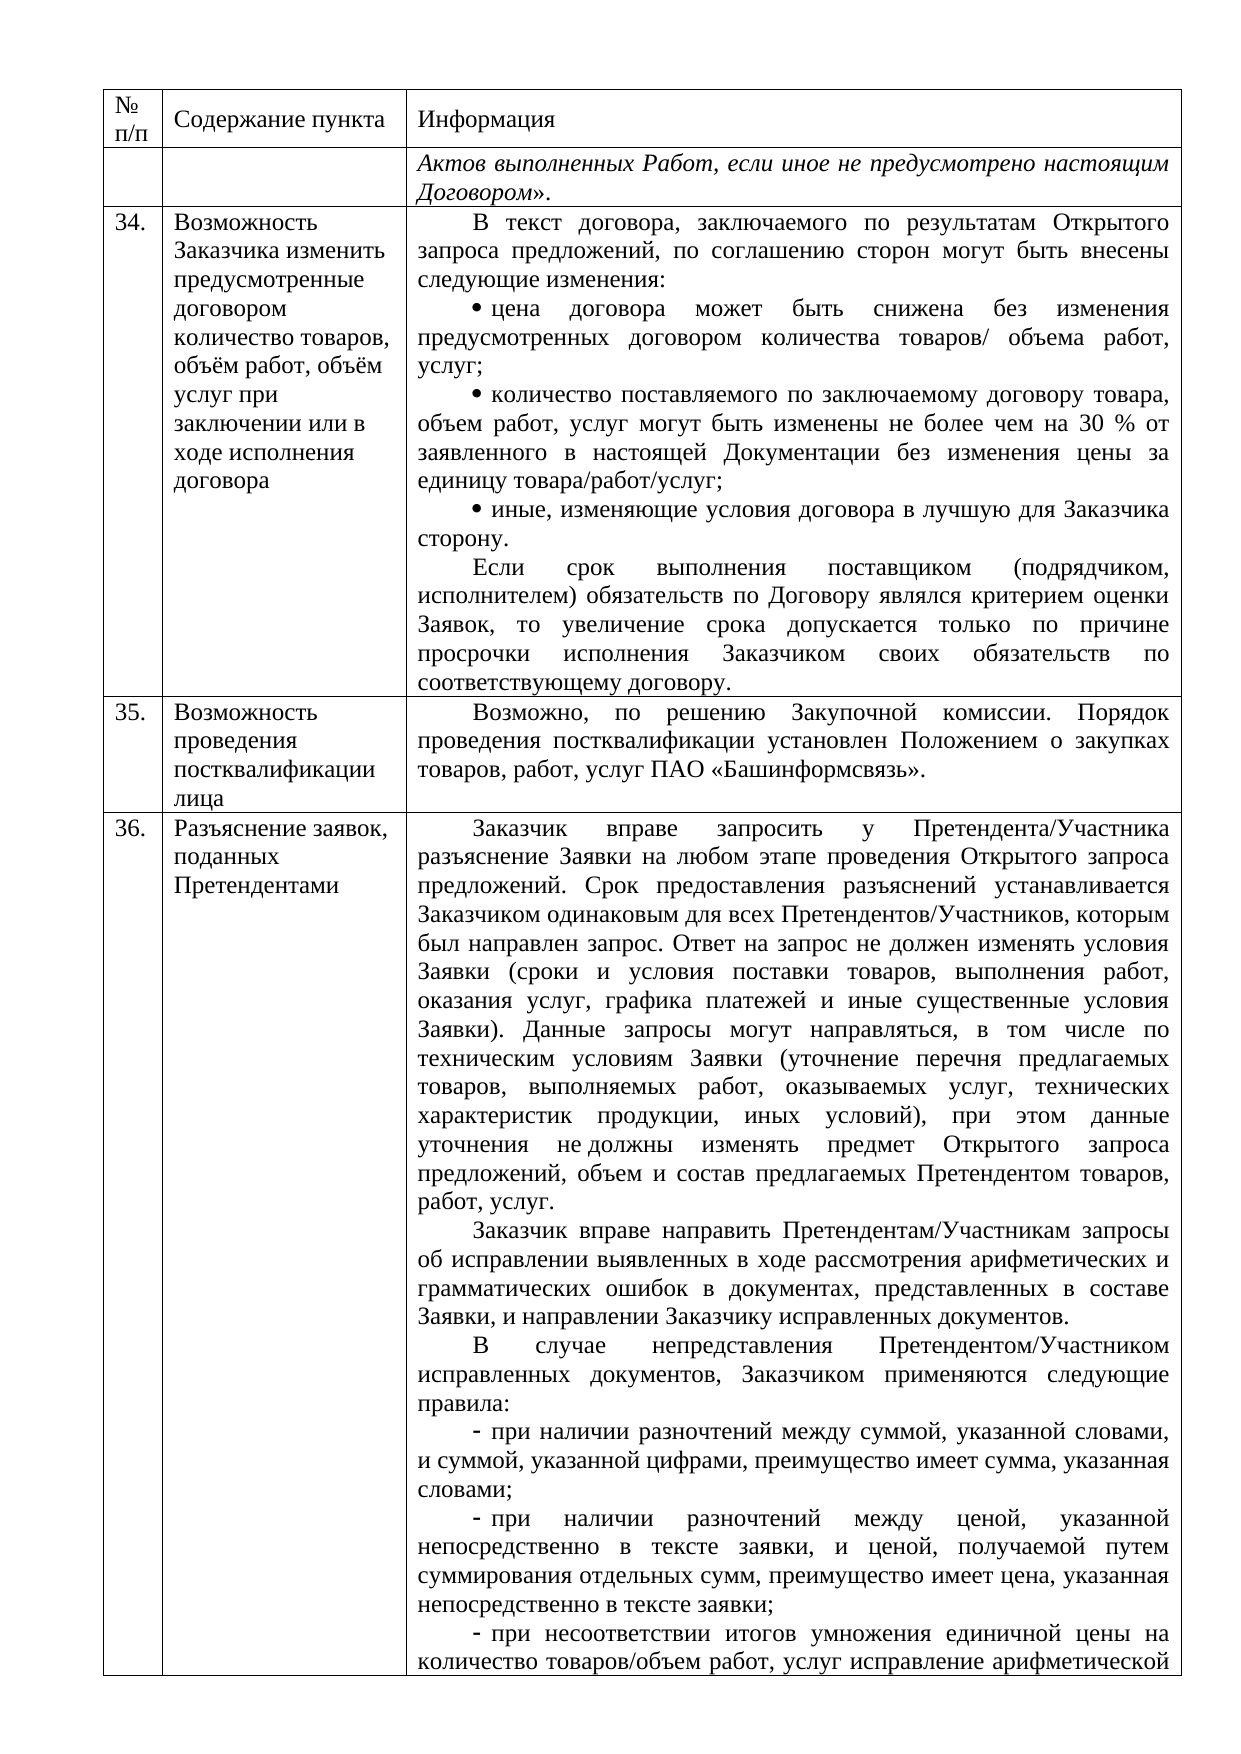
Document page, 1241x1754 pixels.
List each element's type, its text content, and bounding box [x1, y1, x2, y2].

table_header Содержание пункта [163, 90, 406, 147]
table_cell Возможно, по решению Закупочной комиссии. Порядок проведения постквалификации установлен Положением о закупках товаров, работ, услуг ПАО «Башинформсвязь». [407, 697, 1181, 812]
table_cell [407, 148, 1181, 206]
table_header № п/п [104, 90, 162, 147]
table_cell [104, 148, 162, 206]
table_cell В текст договора, заключаемого по результатам Открытого запроса предложений, по соглашению сторон могут быть внесены следующие изменения: цена договора может быть снижена без изменения предусмотренных договором количества товаров/ объема работ, услуг; количество поставляемого по заключаемому договору товара, объем работ, услуг могут быть изменены не более чем на 30 % от заявленного в настоящей Документации без изменения цены за единицу товара/работ/услуг; иные, изменяющие условия договора в лучшую для Заказчика сторону. Если срок выполнения поставщиком (подрядчиком, исполнителем) обязательств по Договору являлся критерием оценки Заявок, то увеличение срока допускается только по причине просрочки исполнения Заказчиком своих обязательств по соответствующему договору. [407, 207, 1181, 696]
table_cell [407, 813, 1181, 1675]
table_header Информация [407, 90, 1181, 147]
table_cell [104, 813, 162, 1675]
table_cell [104, 697, 162, 812]
table_cell [104, 207, 162, 696]
table_cell Возможность Заказчика изменить предусмотренные договором количество товаров, объём работ, объём услуг при заключении или в ходе исполнения договора [163, 207, 406, 696]
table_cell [163, 148, 406, 206]
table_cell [163, 813, 406, 1675]
table_cell Возможность проведения постквалификации лица [163, 697, 406, 812]
